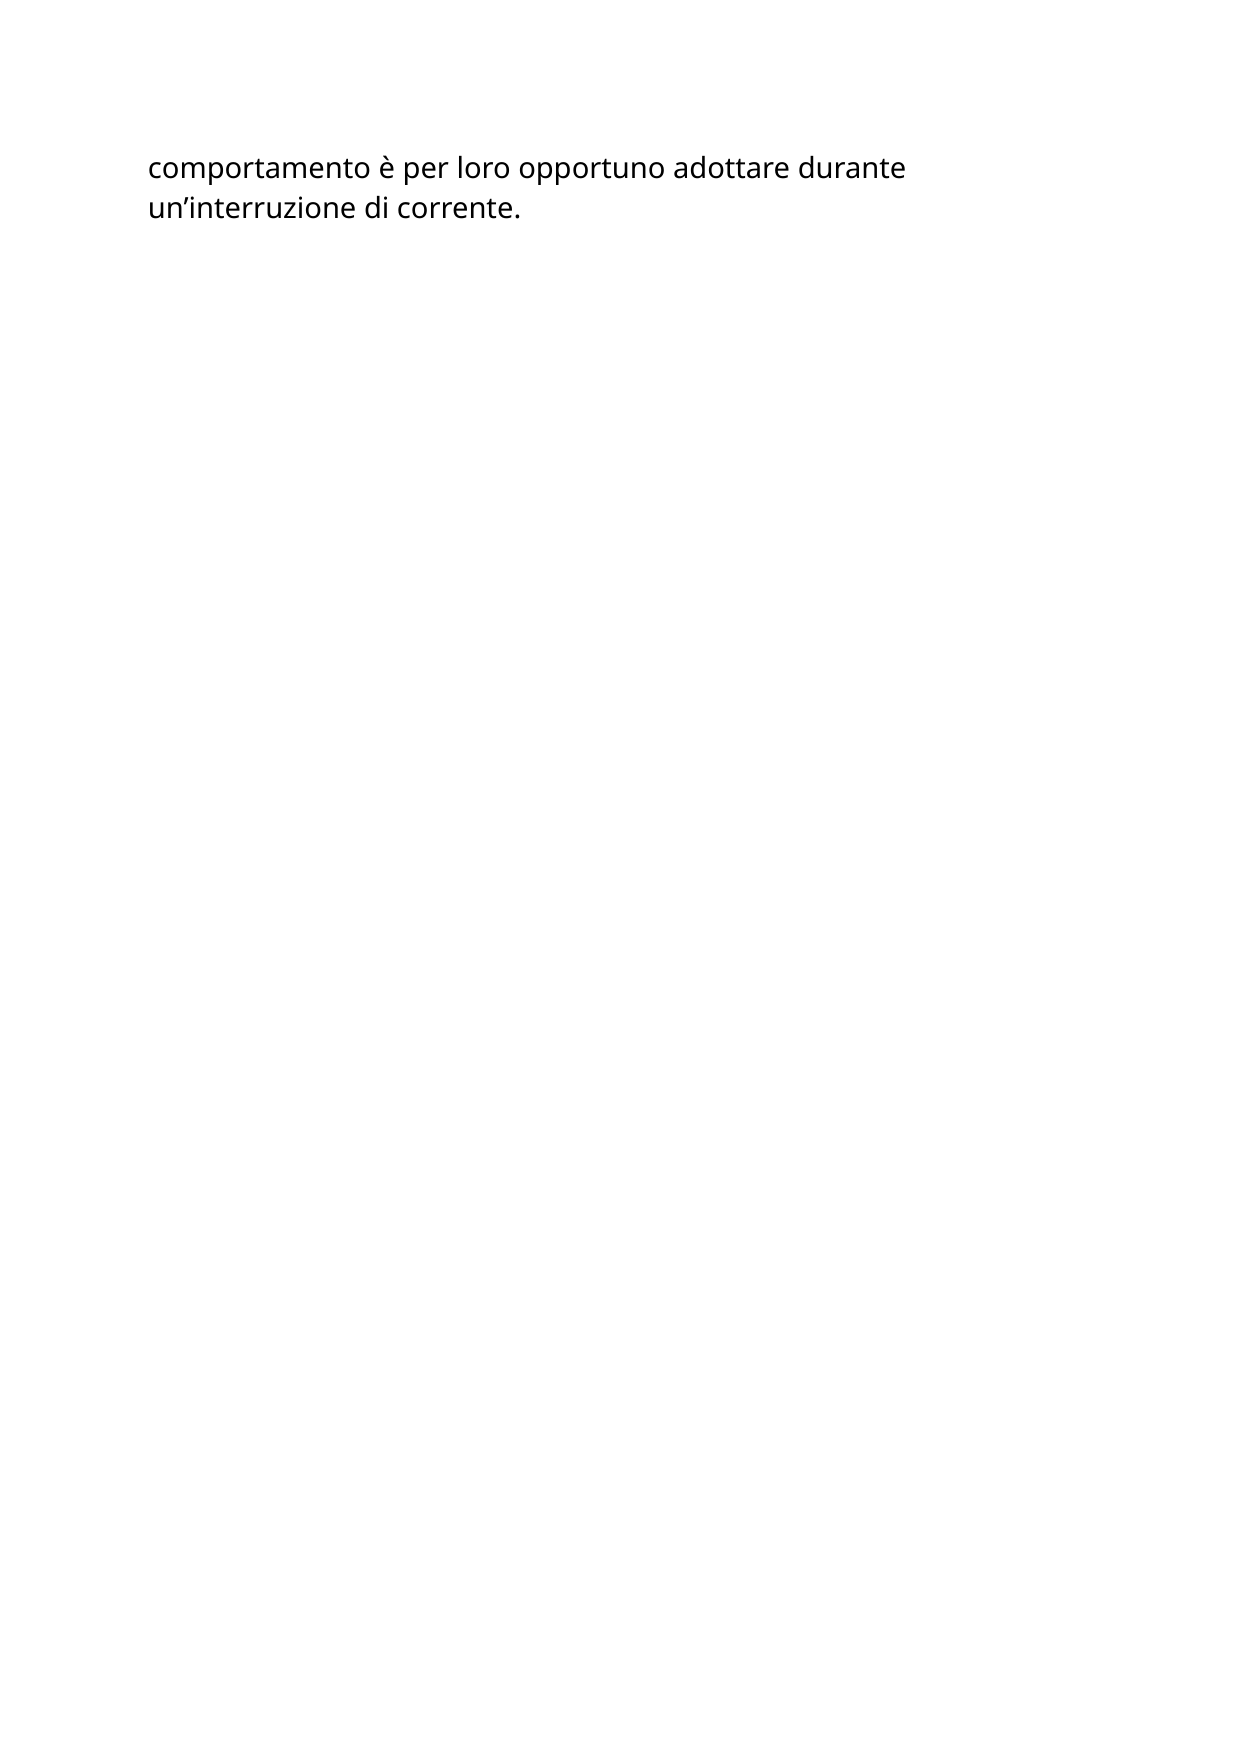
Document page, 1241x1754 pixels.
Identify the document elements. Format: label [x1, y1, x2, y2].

text [148, 148, 1093, 227]
